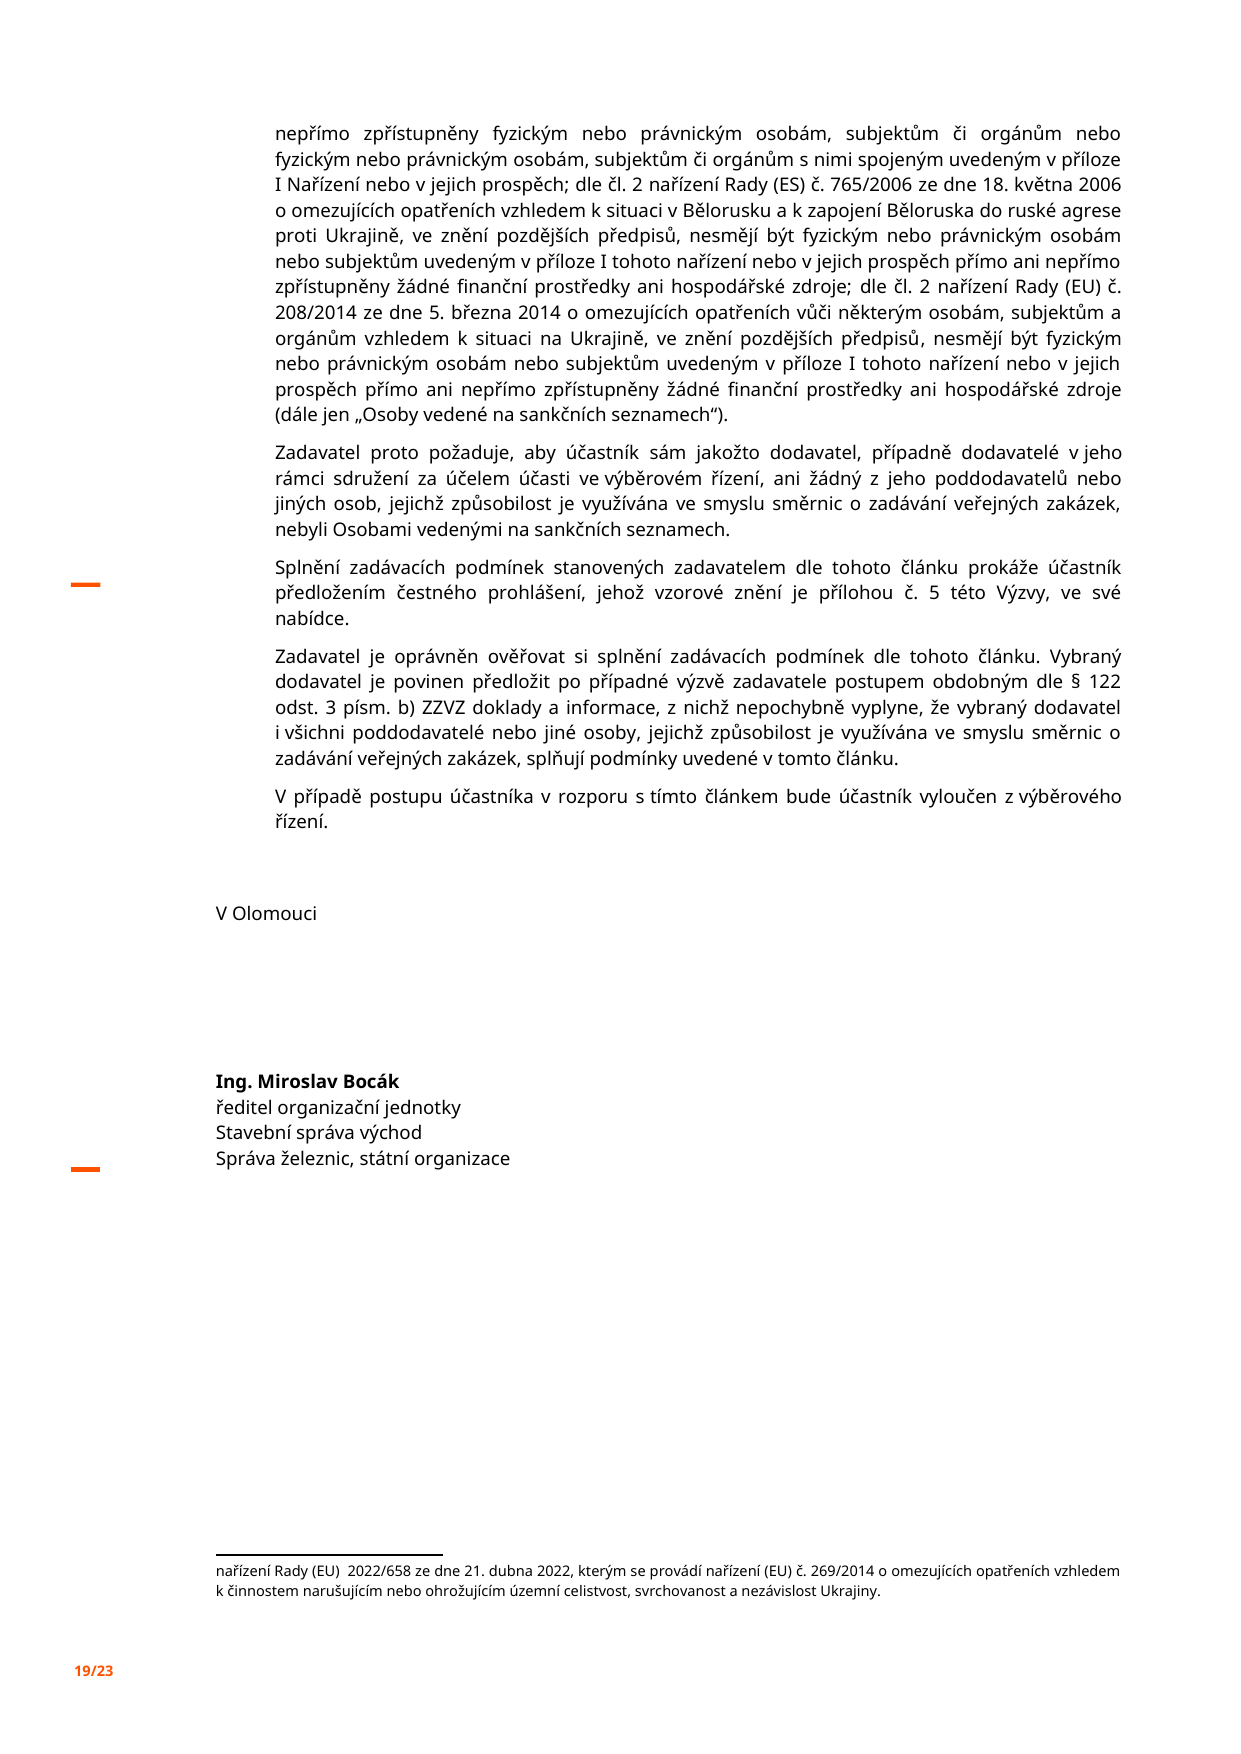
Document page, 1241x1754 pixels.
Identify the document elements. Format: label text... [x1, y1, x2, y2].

text V Olomouci [216, 892, 1122, 926]
text Zadavatel je oprávněn ověřovat si splnění zadávacích podmínek dle tohoto článku. Vybraný dodavatel je povinen předložit po případné výzvě zadavatele postupem obdobným dle § 122 odst. 3 písm. b) ZZVZ doklady a informace, z nichž nepochybně vyplyne, že vybraný dodavatel i všichni poddodavatelé nebo jiné osoby, jejichž způsobilost je využívána ve smyslu směrnic o zadávání veřejných zakázek, splňují podmínky uvedené v tomto článku. [275, 643, 1122, 771]
text Ing. Miroslav Bocák [216, 1068, 1122, 1094]
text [275, 121, 1122, 197]
text Splnění zadávacích podmínek stanovených zadavatelem dle tohoto článku prokáže účastník předložením čestného prohlášení, jehož vzorové znění je přílohou č. 5 této Výzvy, ve své nabídce. [275, 554, 1122, 631]
text Zadavatel proto požaduje, aby účastník sám jakožto dodavatel, případně dodavatelé v jeho rámci sdružení za účelem účasti ve výběrovém řízení, ani žádný z jeho poddodavatelů nebo jiných osob, jejichž způsobilost je využívána ve smyslu směrnic o zadávání veřejných zakázek, nebyli Osobami vedenými na sankčních seznamech. [275, 439, 1122, 541]
text ředitel organizační jednotky [216, 1094, 1122, 1119]
text Stavební správa východ [216, 1119, 1122, 1145]
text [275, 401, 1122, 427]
text Správa železnic, státní organizace [216, 1145, 1122, 1171]
text V případě postupu účastníka v rozporu s tímto článkem bude účastník vyloučen z výběrového řízení. [275, 783, 1122, 834]
